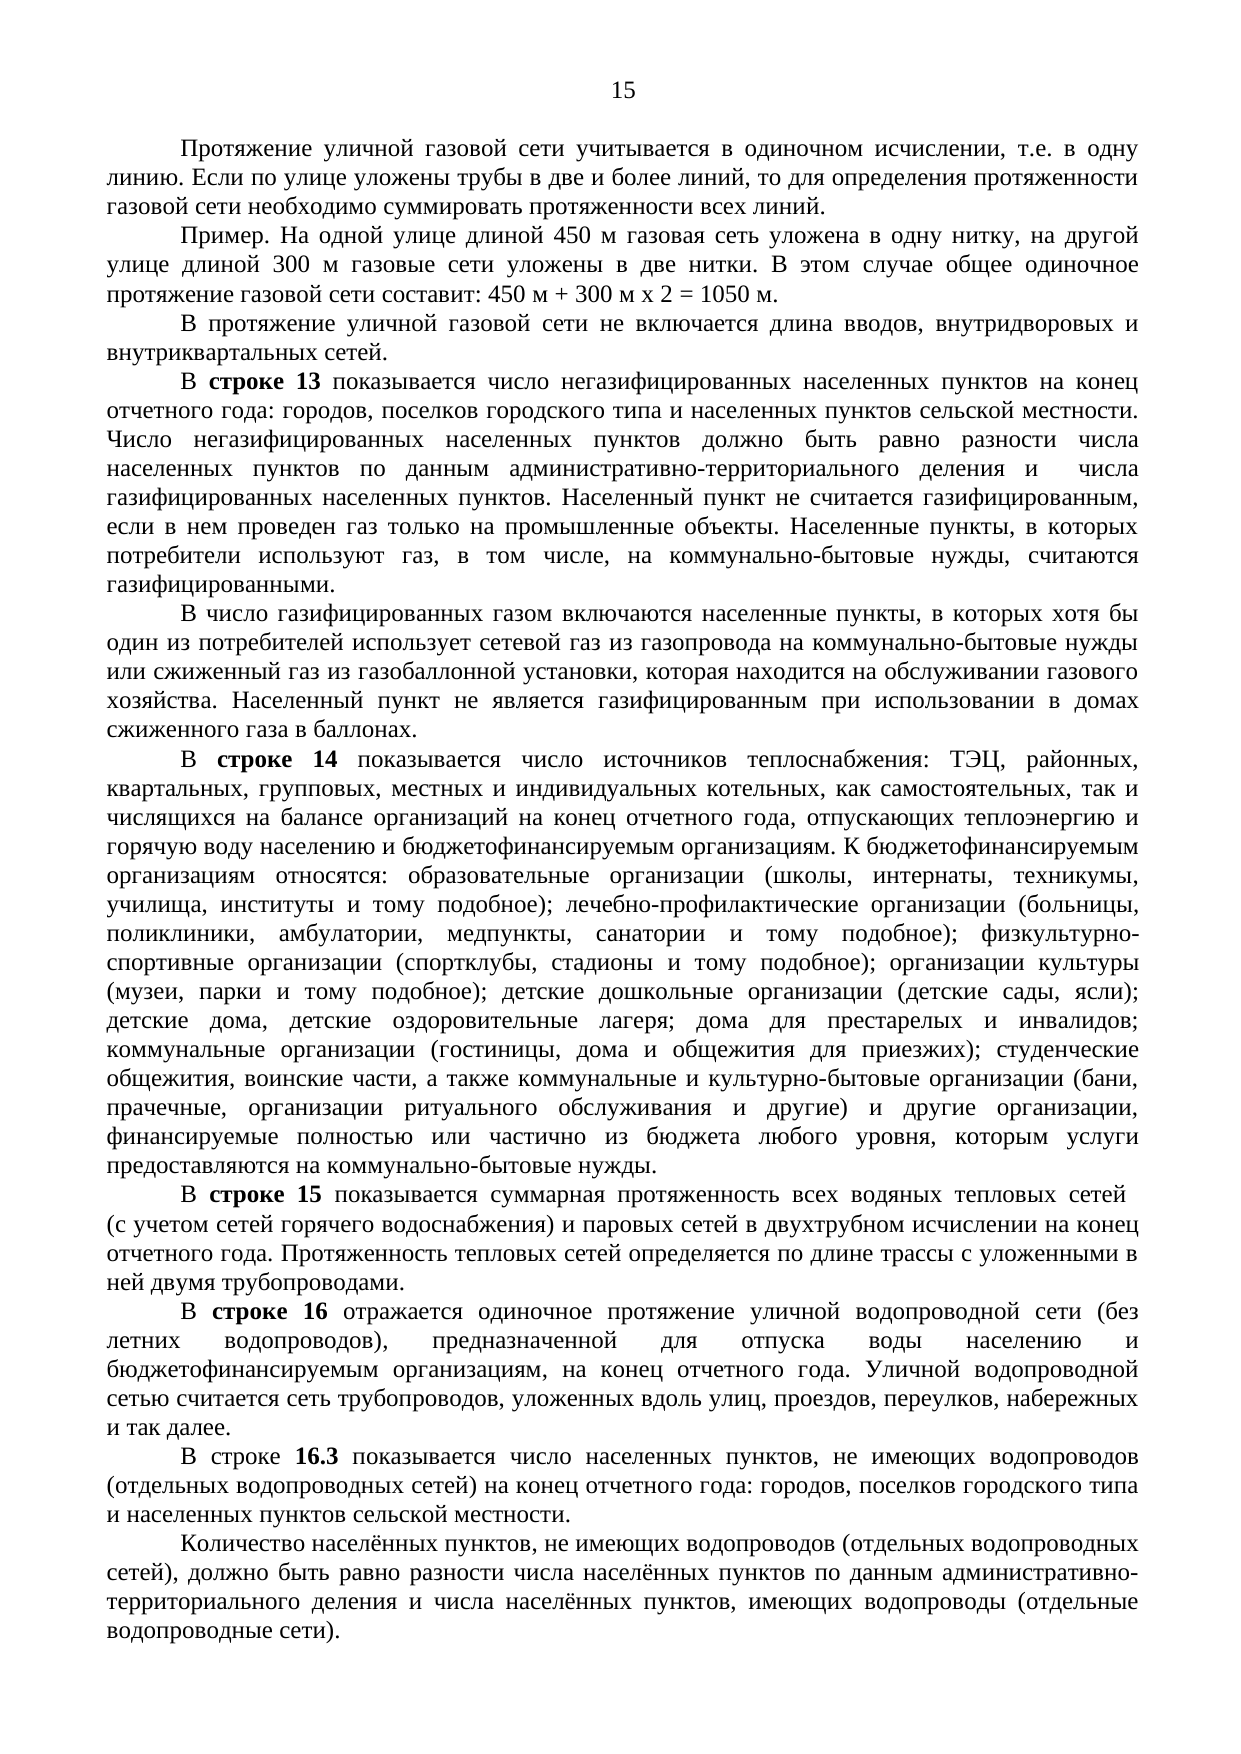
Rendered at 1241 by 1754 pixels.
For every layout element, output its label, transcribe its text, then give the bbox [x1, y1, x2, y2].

text В протяжение уличной газовой сети не включается длина вводов, внутридворовых и внутриквартальных сетей. [106, 307, 1140, 366]
text В строке 15 показывается суммарная протяженность всех водяных тепловых сетей (с учетом сетей горячего водоснабжения) и паровых сетей в двухтрубном исчислении на конец отчетного года. Протяженность тепловых сетей определяется по длине трассы с уложенными в ней двумя трубопроводами. [106, 1179, 1140, 1296]
text Пример. На одной улице длиной 450 м газовая сеть уложена в одну нитку, на другой улице длиной 300 м газовые сети уложены в две нитки. В этом случае общее одиночное протяжение газовой сети составит: 450 м + 300 м х 2 = 1050 м. [106, 220, 1140, 307]
text В строке 14 показывается число источников теплоснабжения: ТЭЦ, районных, квартальных, групповых, местных и индивидуальных котельных, как самостоятельных, так и числящихся на балансе организаций на конец отчетного года, отпускающих теплоэнергию и горячую воду населению и бюджетофинансируемым организациям. К бюджетофинансируемым организациям относятся: образовательные организации (школы, интернаты, техникумы, училища, институты и тому подобное); лечебно-профилактические организации (больницы, поликлиники, амбулатории, медпункты, санатории и тому подобное); физкультурно-спортивные организации (спортклубы, стадионы и тому подобное); организации культуры (музеи, парки и тому подобное); детские дошкольные организации (детские сады, ясли); детские дома, детские оздоровительные лагеря; дома для престарелых и инвалидов; коммунальные организации (гостиницы, дома и общежития для приезжих); студенческие общежития, воинские части, а также коммунальные и культурно-бытовые организации (бани, прачечные, организации ритуального обслуживания и другие) и другие организации, финансируемые полностью или частично из бюджета любого уровня, которым услуги предоставляются на коммунально-бытовые нужды. [106, 743, 1140, 1179]
text В строке 16 отражается одиночное протяжение уличной водопроводной сети (без летних водопроводов), предназначенной для отпуска воды населению и бюджетофинансируемым организациям, на конец отчетного года. Уличной водопроводной сетью считается сеть трубопроводов, уложенных вдоль улиц, проездов, переулков, набережных и так далее. [106, 1296, 1140, 1441]
text В число газифицированных газом включаются населенные пункты, в которых хотя бы один из потребителей использует сетевой газ из газопровода на коммунально-бытовые нужды или сжиженный газ из газобаллонной установки, которая находится на обслуживании газового хозяйства. Населенный пункт не является газифицированным при использовании в домах сжиженного газа в баллонах. [106, 598, 1140, 743]
text Количество населённых пунктов, не имеющих водопроводов (отдельных водопроводных сетей), должно быть равно разности числа населённых пунктов по данным административно-территориального деления и числа населённых пунктов, имеющих водопроводы (отдельные водопроводные сети). [106, 1528, 1140, 1644]
text В строке 16.3 показывается число населенных пунктов, не имеющих водопроводов (отдельных водопроводных сетей) на конец отчетного года: городов, поселков городского типа и населенных пунктов сельской местности. [106, 1441, 1140, 1528]
text Протяжение уличной газовой сети учитывается в одиночном исчислении, т.е. в одну линию. Если по улице уложены трубы в две и более линий, то для определения протяженности газовой сети необходимо суммировать протяженности всех линий. [106, 133, 1140, 220]
text В строке 13 показывается число негазифицированных населенных пунктов на конец отчетного года: городов, поселков городского типа и населенных пунктов сельской местности. Число негазифицированных населенных пунктов должно быть равно разности числа населенных пунктов по данным административно-территориального деления и числа газифицированных населенных пунктов. Населенный пункт не считается газифицированным, если в нем проведен газ только на промышленные объекты. Населенные пункты, в которых потребители используют газ, в том числе, на коммунально-бытовые нужды, считаются газифицированными. [106, 366, 1140, 598]
